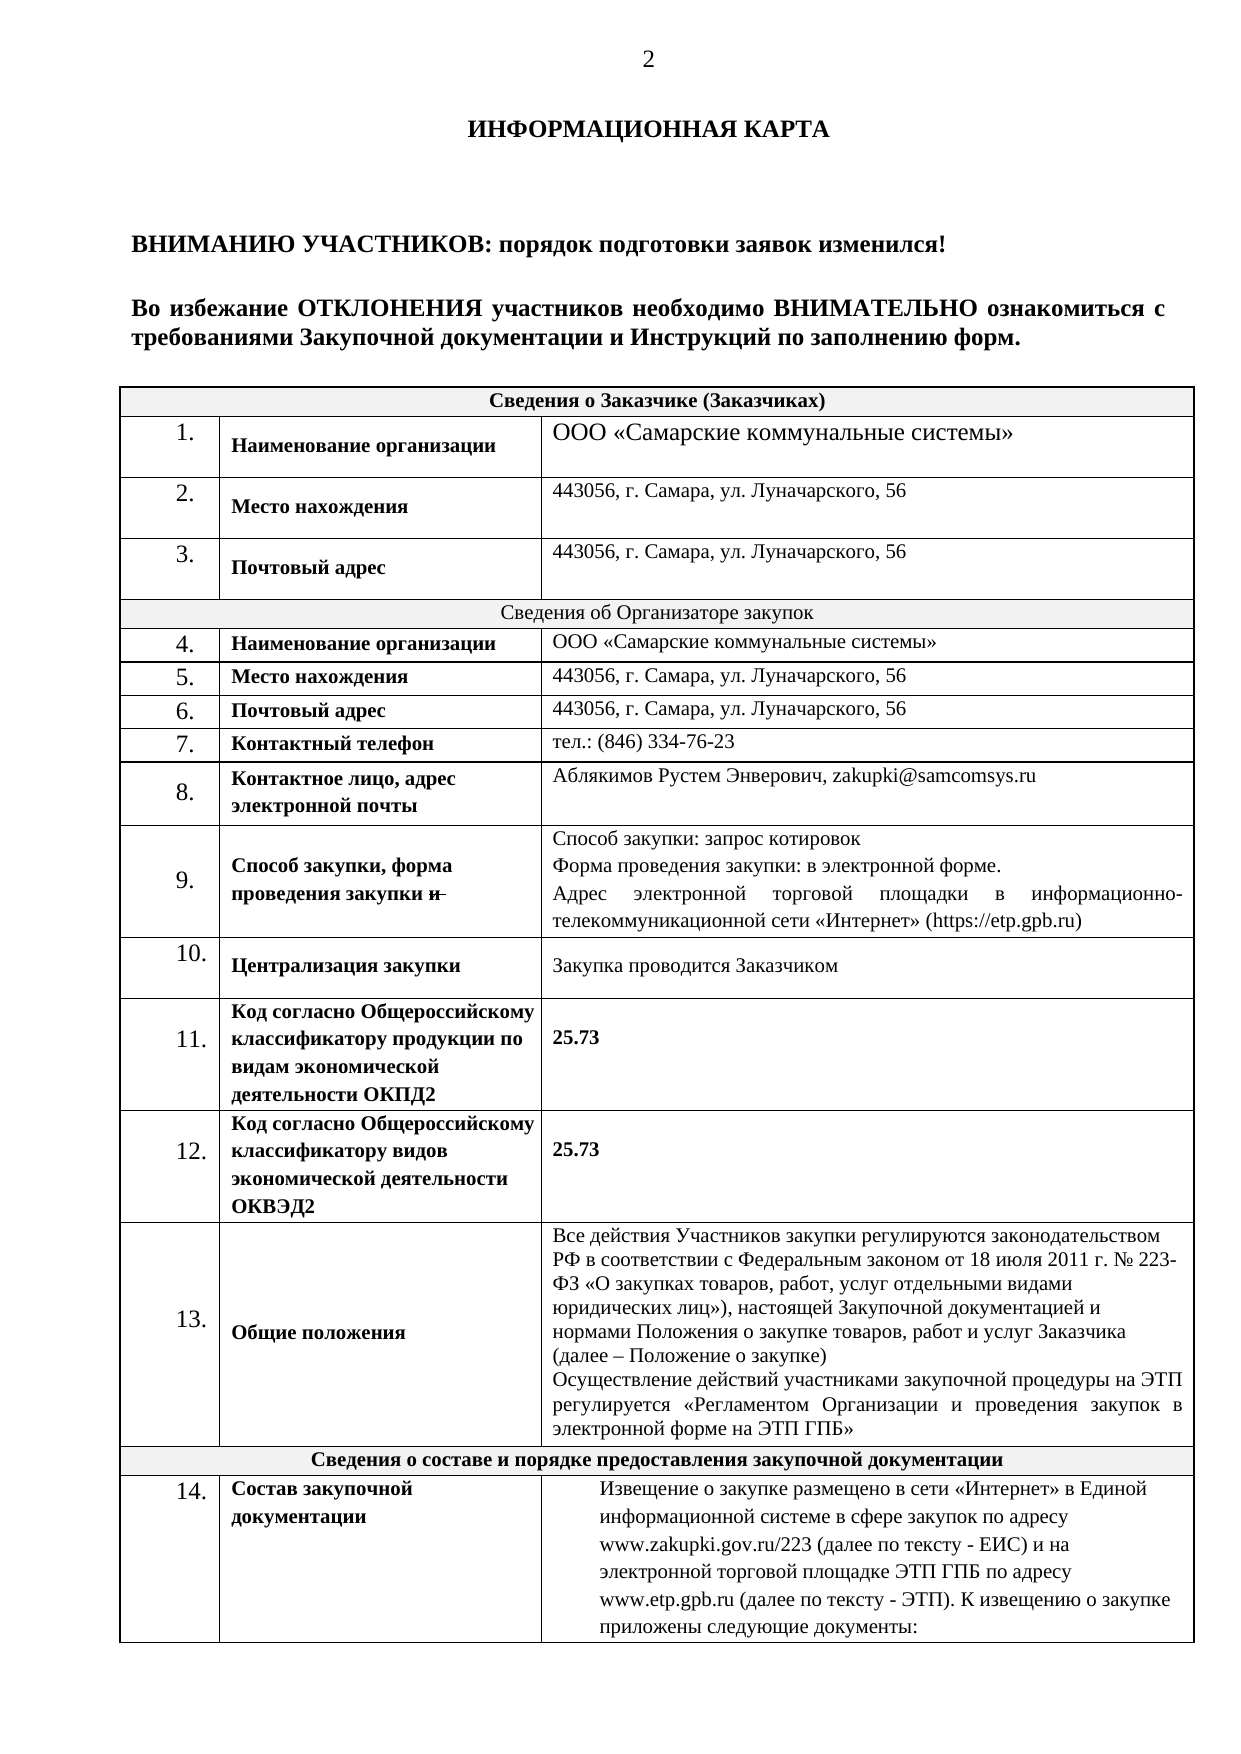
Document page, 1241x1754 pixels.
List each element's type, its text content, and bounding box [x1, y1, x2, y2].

table_cell [121, 729, 219, 761]
table_cell [121, 763, 219, 824]
table_cell Почтовый адрес [220, 696, 541, 728]
table_cell [121, 1476, 219, 1642]
table_cell Централизация закупки [220, 938, 541, 998]
table_cell Сведения о составе и порядке предоставления закупочной документации [121, 1447, 1193, 1475]
table_cell Почтовый адрес [220, 539, 541, 599]
table_cell [121, 999, 219, 1110]
table_cell [121, 417, 219, 477]
table_cell тел.: (846) 334-76-23 [542, 729, 1193, 761]
text ВНИМАНИЮ УЧАСТНИКОВ: порядок подготовки заявок изменился! [131, 229, 1166, 258]
table_cell Контактное лицо, адрес электронной почты [220, 763, 541, 824]
table_cell Код согласно Общероссийскому классификатору продукции по видам экономической деятельности ОКПД2 [220, 999, 541, 1110]
table_cell Место нахождения [220, 663, 541, 695]
table_cell ООО «Самарские коммунальные системы» [542, 629, 1193, 661]
table_cell Контактный телефон [220, 729, 541, 761]
table_header Сведения о Заказчике (Заказчиках) [121, 388, 1193, 416]
table_cell 25.73 [542, 999, 1193, 1110]
table_cell Способ закупки: запрос котировок Форма проведения закупки: в электронной форме. Адрес электронной торговой площадки в информационно-телекоммуникационной сети «Интернет» (https://etp.gpb.ru) [542, 826, 1193, 937]
table_cell Общие положения [220, 1223, 541, 1446]
table_cell 443056, г. Самара, ул. Луначарского, 56 [542, 539, 1193, 599]
table_cell Способ закупки, форма проведения закупки и [220, 826, 541, 937]
table_cell 25.73 [542, 1111, 1193, 1222]
table_cell [121, 478, 219, 538]
table_cell [121, 1223, 219, 1446]
table_cell [121, 938, 219, 998]
table_cell Код согласно Общероссийскому классификатору видов экономической деятельности ОКВЭД2 [220, 1111, 541, 1222]
table_cell [121, 696, 219, 728]
table_cell [121, 826, 219, 937]
table_cell 443056, г. Самара, ул. Луначарского, 56 [542, 696, 1193, 728]
text ИНФОРМАЦИОННАЯ КАРТА [131, 114, 1166, 143]
table_cell Место нахождения [220, 478, 541, 538]
table_cell [121, 539, 219, 599]
table_cell [121, 663, 219, 695]
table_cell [220, 1476, 541, 1642]
table_cell [121, 1111, 219, 1222]
table_cell Наименование организации [220, 629, 541, 661]
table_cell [542, 1476, 1193, 1642]
table_cell 443056, г. Самара, ул. Луначарского, 56 [542, 663, 1193, 695]
table_cell Сведения об Организаторе закупок [121, 600, 1193, 628]
table_cell Закупка проводится Заказчиком [542, 938, 1193, 998]
table_cell Аблякимов Рустем Энверович, zakupki@samcomsys.ru [542, 763, 1193, 824]
table_cell [121, 629, 219, 661]
table_cell 443056, г. Самара, ул. Луначарского, 56 [542, 478, 1193, 538]
table_cell Наименование организации [220, 417, 541, 477]
table_cell ООО «Самарские коммунальные системы» [542, 417, 1193, 477]
table_cell Все действия Участников закупки регулируются законодательством РФ в соответствии с Федеральным законом от 18 июля 2011 г. № 223-ФЗ «О закупках товаров, работ, услуг отдельными видами юридических лиц»), настоящей Закупочной документацией и нормами Положения о закупке товаров, работ и услуг Заказчика (далее – Положение о закупке) Осуществление действий участниками закупочной процедуры на ЭТП регулируется «Регламентом Организации и проведения закупок в электронной форме на ЭТП ГПБ» [542, 1223, 1193, 1446]
text Во избежание ОТКЛОНЕНИЯ участников необходимо ВНИМАТЕЛЬНО ознакомиться с требованиями Закупочной документации и Инструкций по заполнению форм. [131, 293, 1166, 351]
